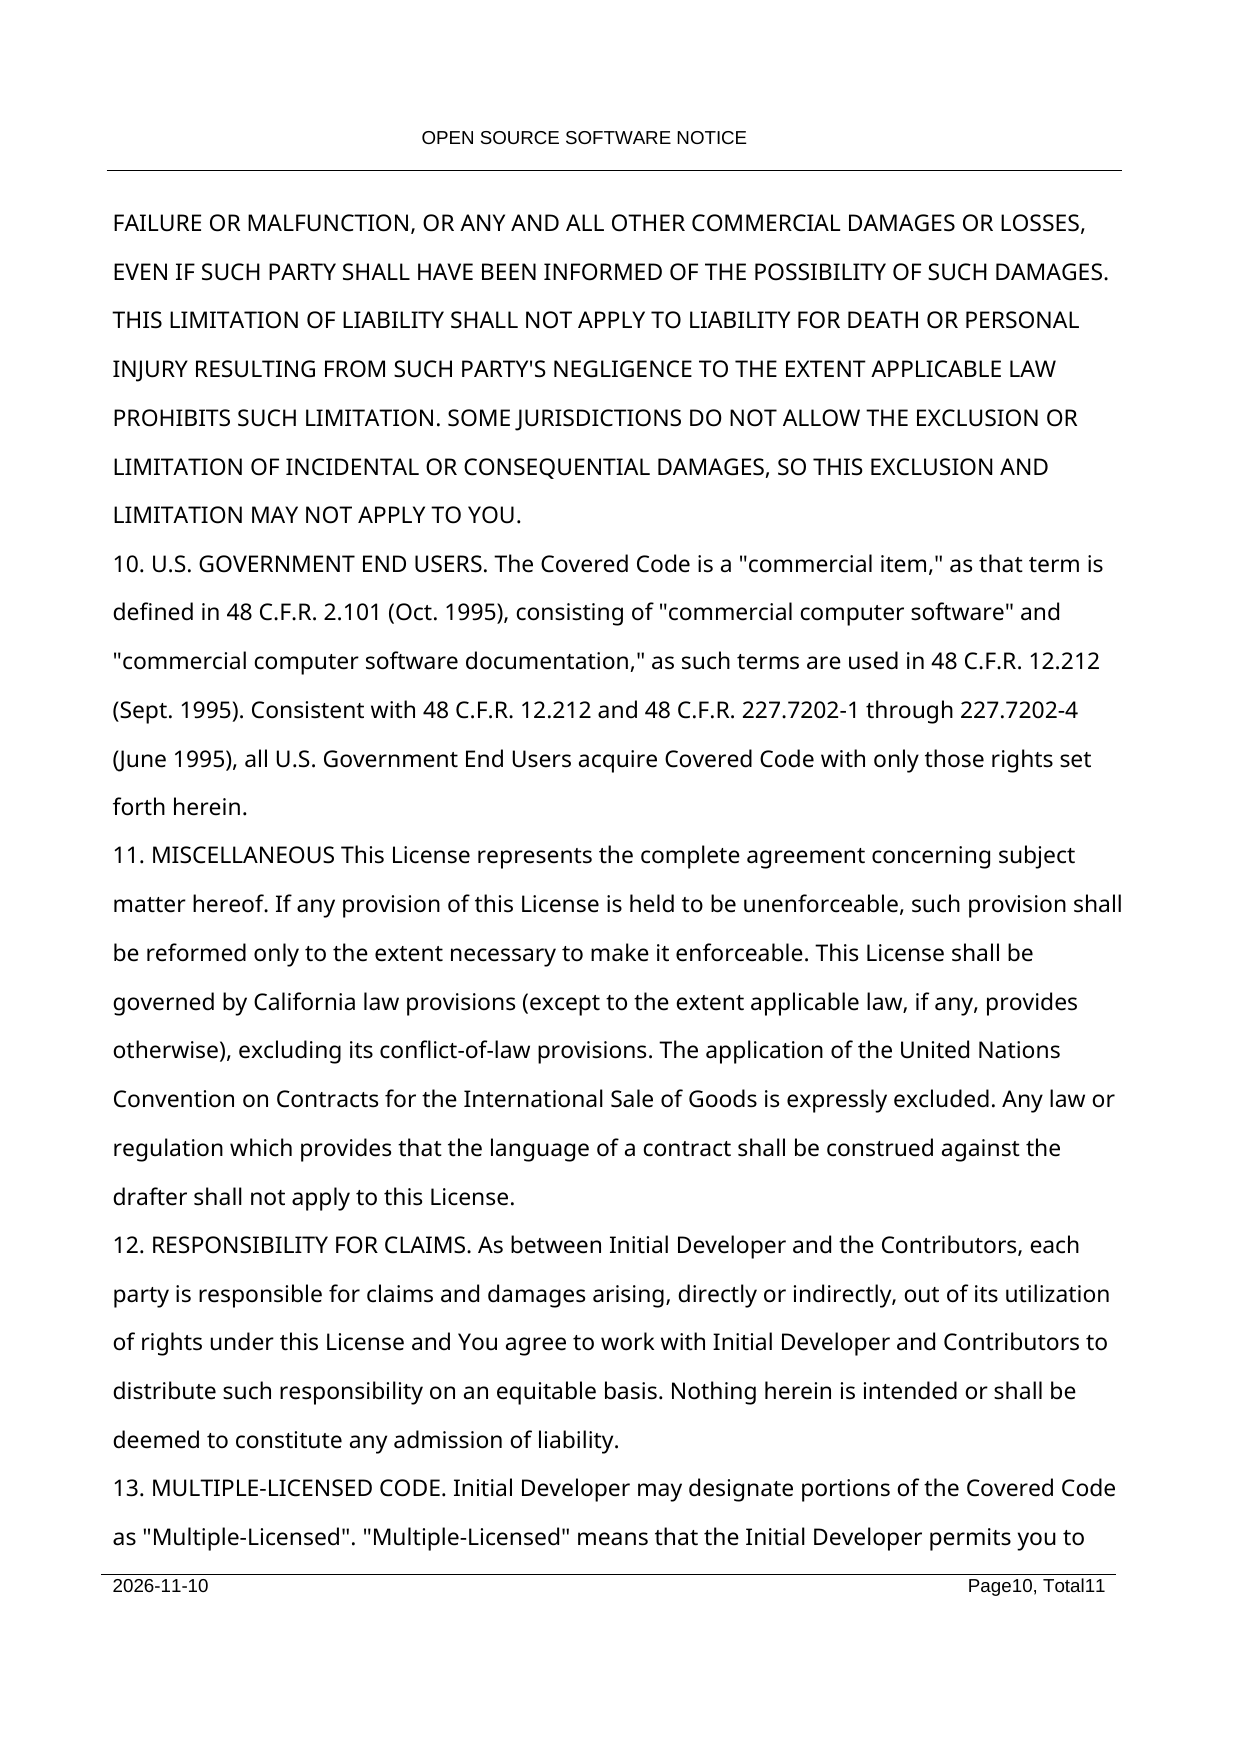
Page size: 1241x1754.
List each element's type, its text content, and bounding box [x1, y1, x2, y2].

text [112, 206, 1128, 531]
text 10. U.S. GOVERNMENT END USERS. The Covered Code is a "commercial item," as that term is defined in 48 C.F.R. 2.101 (Oct. 1995), consisting of "commercial computer software" and "commercial computer software documentation," as such terms are used in 48 C.F.R. 12.212 (Sept. 1995). Consistent with 48 C.F.R. 12.212 and 48 C.F.R. 227.7202-1 through 227.7202-4 (June 1995), all U.S. Government End Users acquire Covered Code with only those rights set forth herein. [112, 547, 1128, 823]
text 11. MISCELLANEOUS This License represents the complete agreement concerning subject matter hereof. If any provision of this License is held to be unenforceable, such provision shall be reformed only to the extent necessary to make it enforceable. This License shall be governed by California law provisions (except to the extent applicable law, if any, provides otherwise), excluding its conflict-of-law provisions. The application of the United Nations Convention on Contracts for the International Sale of Goods is expressly excluded. Any law or regulation which provides that the language of a contract shall be construed against the drafter shall not apply to this License. [112, 839, 1128, 1213]
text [112, 1471, 1128, 1553]
text 12. RESPONSIBILITY FOR CLAIMS. As between Initial Developer and the Contributors, each party is responsible for claims and damages arising, directly or indirectly, out of its utilization of rights under this License and You agree to work with Initial Developer and Contributors to distribute such responsibility on an equitable basis. Nothing herein is intended or shall be deemed to constitute any admission of liability. [112, 1228, 1128, 1456]
